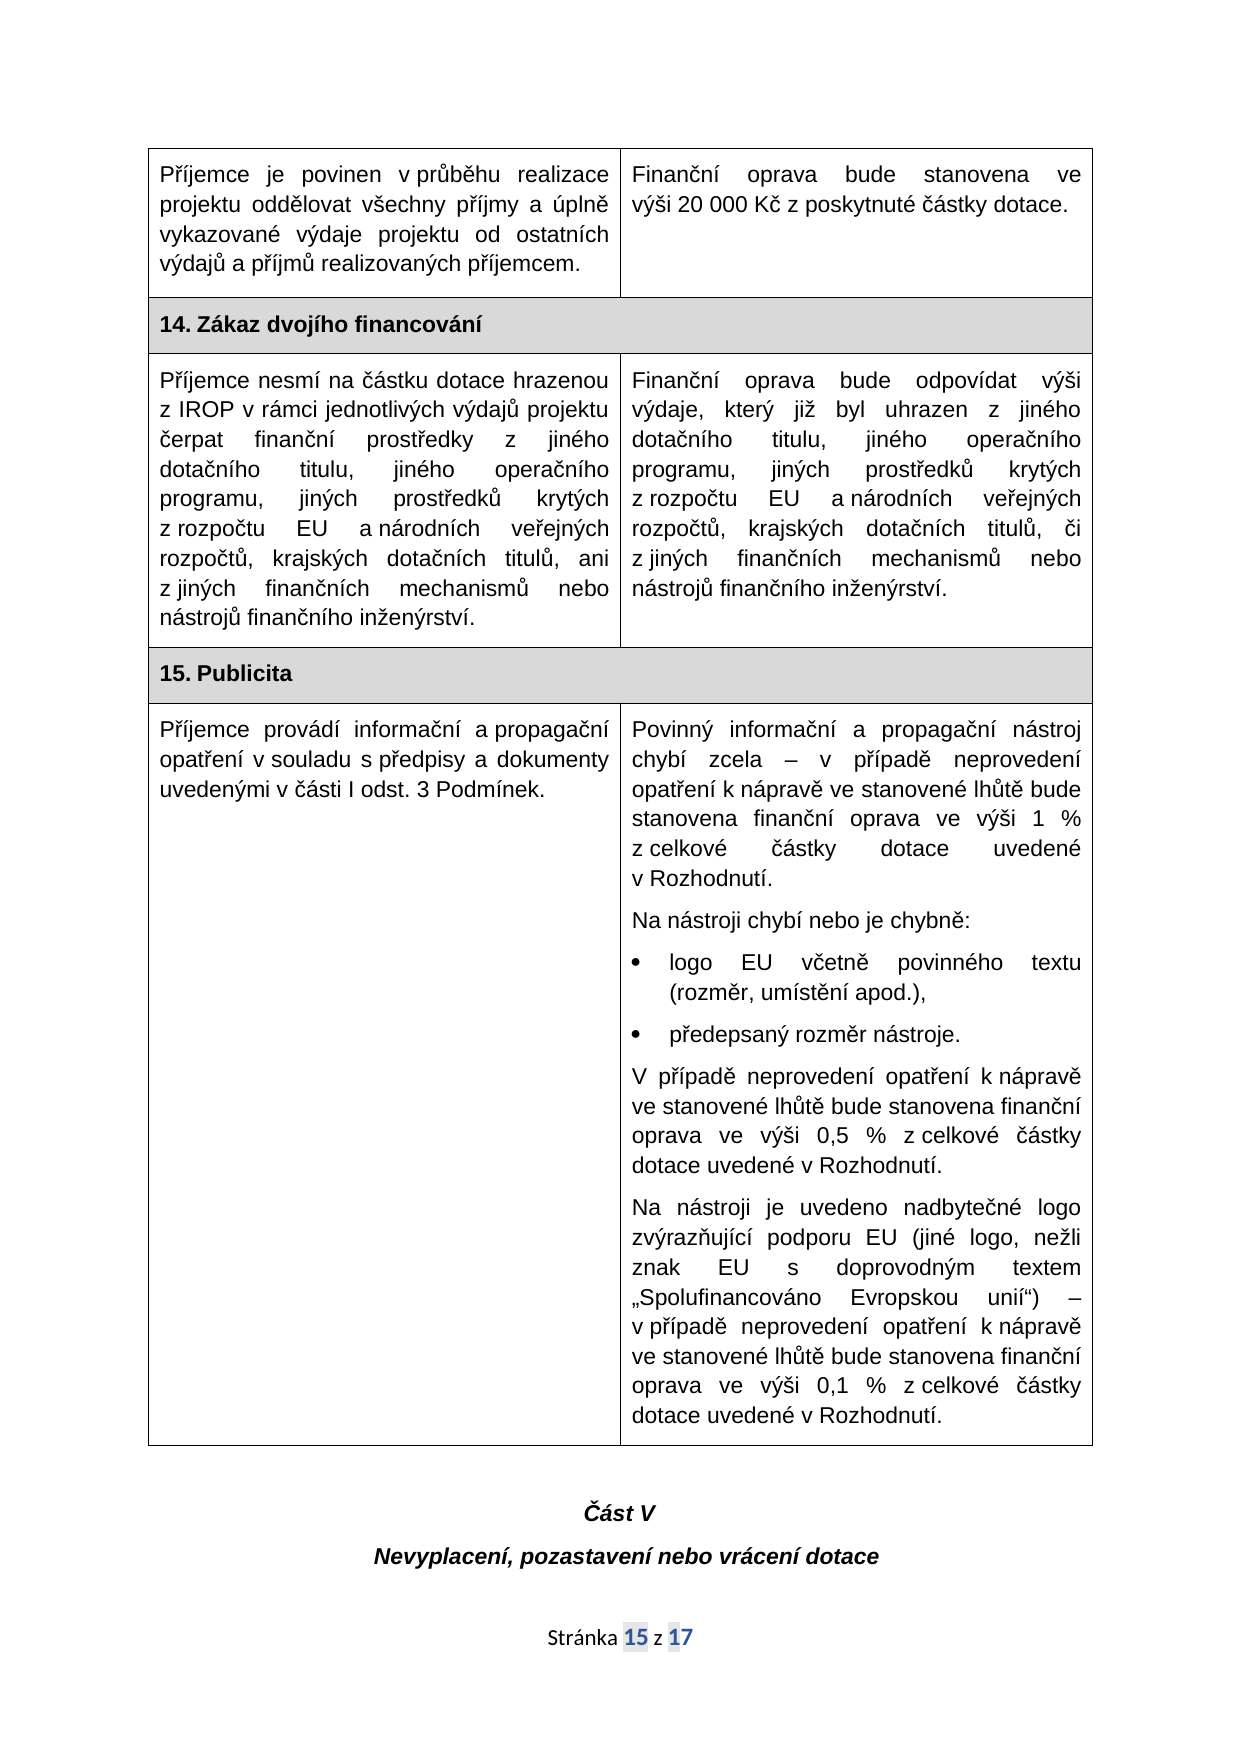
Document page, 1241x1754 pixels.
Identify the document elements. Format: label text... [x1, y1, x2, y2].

text Nevyplacení, pozastavení nebo vrácení dotace [162, 1543, 1093, 1569]
subtitle Část V [148, 1500, 1093, 1527]
table_cell Finanční oprava bude odpovídat výši výdaje, který již byl uhrazen z jiného dotačního titulu, jiného operačního programu, jiných prostředků krytých z rozpočtu EU a národních veřejných rozpočtů, krajských dotačních titulů, či z jiných finančních mechanismů nebo nástrojů finančního inženýrství. [621, 354, 1092, 647]
table_cell Příjemce nesmí na částku dotace hrazenou z IROP v rámci jednotlivých výdajů projektu čerpat finanční prostředky z jiného dotačního titulu, jiného operačního programu, jiných prostředků krytých z rozpočtu EU a národních veřejných rozpočtů, krajských dotačních titulů, ani z jiných finančních mechanismů nebo nástrojů finančního inženýrství. [149, 354, 620, 647]
table_cell Povinný informační a propagační nástroj chybí zcela – v případě neprovedení opatření k nápravě ve stanovené lhůtě bude stanovena finanční oprava ve výši 1 % z celkové částky dotace uvedené v Rozhodnutí. Na nástroji chybí nebo je chybně: logo EU včetně povinného textu (rozměr, umístění apod.), předepsaný rozměr nástroje. V případě neprovedení opatření k nápravě ve stanovené lhůtě bude stanovena finanční oprava ve výši 0,5 % z celkové částky dotace uvedené v Rozhodnutí. Na nástroji je uvedeno nadbytečné logo zvýrazňující podporu EU (jiné logo, nežli znak EU s doprovodným textem „Spolufinancováno Evropskou unií“) – v případě neprovedení opatření k nápravě ve stanovené lhůtě bude stanovena finanční oprava ve výši 0,1 % z celkové částky dotace uvedené v Rozhodnutí. [621, 704, 1092, 1445]
table_cell Zákaz dvojího financování [149, 298, 1092, 353]
table_cell Finanční oprava bude stanovena ve výši 20 000 Kč z poskytnuté částky dotace. [621, 149, 1092, 297]
table_cell Publicita [149, 648, 1092, 703]
table_cell Příjemce je povinen v průběhu realizace projektu oddělovat všechny příjmy a úplně vykazované výdaje projektu od ostatních výdajů a příjmů realizovaných příjemcem. [149, 149, 620, 297]
table_cell Příjemce provádí informační a propagační opatření v souladu s předpisy a dokumenty uvedenými v části I odst. 3 Podmínek. [149, 704, 620, 1445]
